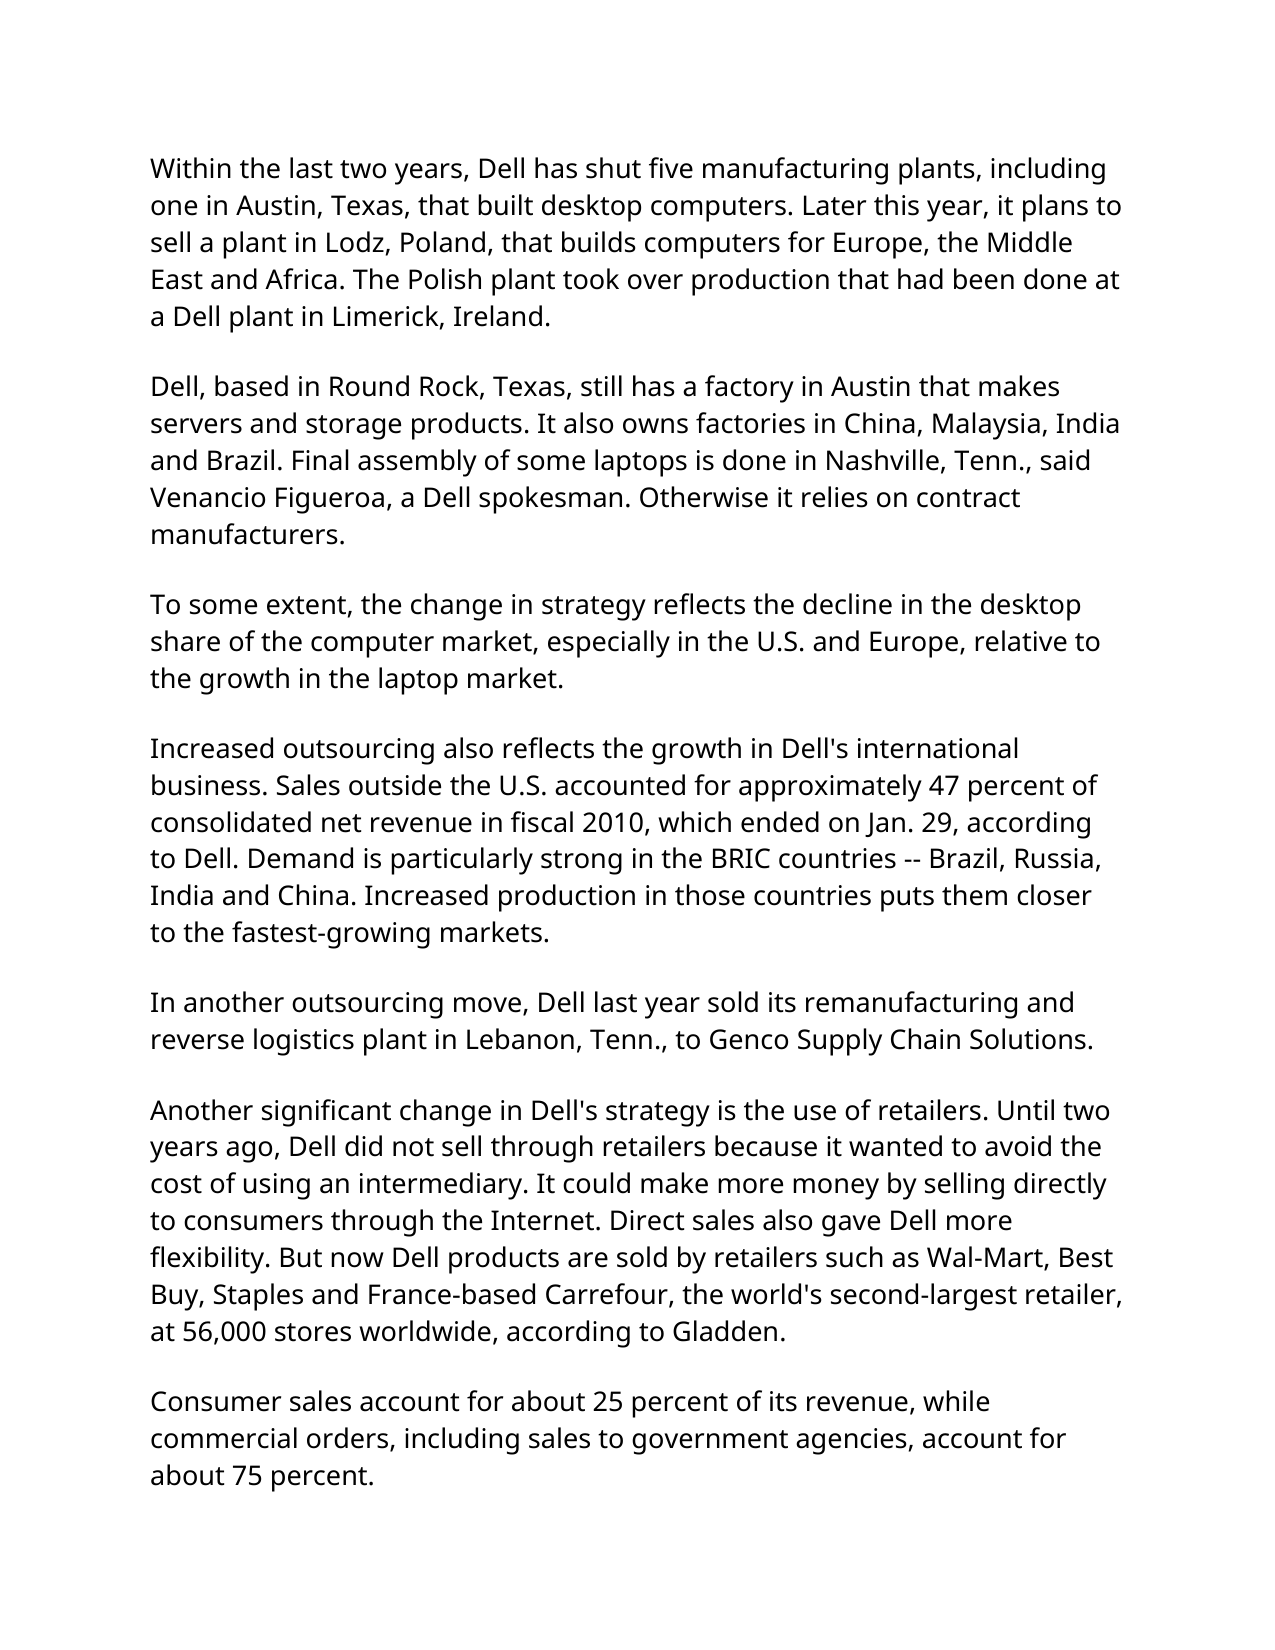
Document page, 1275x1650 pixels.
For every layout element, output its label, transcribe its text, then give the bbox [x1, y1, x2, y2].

text Consumer sales account for about 25 percent of its revenue, while commercial orders, including sales to government agencies, account for about 75 percent. [150, 1382, 1125, 1493]
text Another significant change in Dell's strategy is the use of retailers. Until two years ago, Dell did not sell through retailers because it wanted to avoid the cost of using an intermediary. It could make more money by selling directly to consumers through the Internet. Direct sales also gave Dell more flexibility. But now Dell products are sold by retailers such as Wal-Mart, Best Buy, Staples and France-based Carrefour, the world's second-largest retailer, at 56,000 stores worldwide, according to Gladden. [150, 1091, 1125, 1349]
text In another outsourcing move, Dell last year sold its remanufacturing and reverse logistics plant in Lebanon, Tenn., to Genco Supply Chain Solutions. [150, 984, 1125, 1058]
text Dell, based in Round Rock, Texas, still has a factory in Austin that makes servers and storage products. It also owns factories in China, Malaysia, India and Brazil. Final assembly of some laptops is done in Nashville, Tenn., said Venancio Figueroa, a Dell spokesman. Otherwise it relies on contract manufacturers. [150, 368, 1125, 552]
text Increased outsourcing also reflects the growth in Dell's international business. Sales outside the U.S. accounted for approximately 47 percent of consolidated net revenue in fiscal 2010, which ended on Jan. 29, according to Dell. Demand is particularly strong in the BRIC countries -- Brazil, Russia, India and China. Increased production in those countries puts them closer to the fastest-growing markets. [150, 729, 1125, 951]
text Within the last two years, Dell has shut five manufacturing plants, including one in Austin, Texas, that built desktop computers. Later this year, it plans to sell a plant in Lodz, Poland, that builds computers for Europe, the Middle East and Africa. The Polish plant took over production that had been done at a Dell plant in Limerick, Ireland. [150, 150, 1125, 334]
text To some extent, the change in strategy reflects the decline in the desktop share of the computer market, especially in the U.S. and Europe, relative to the growth in the laptop market. [150, 585, 1125, 696]
